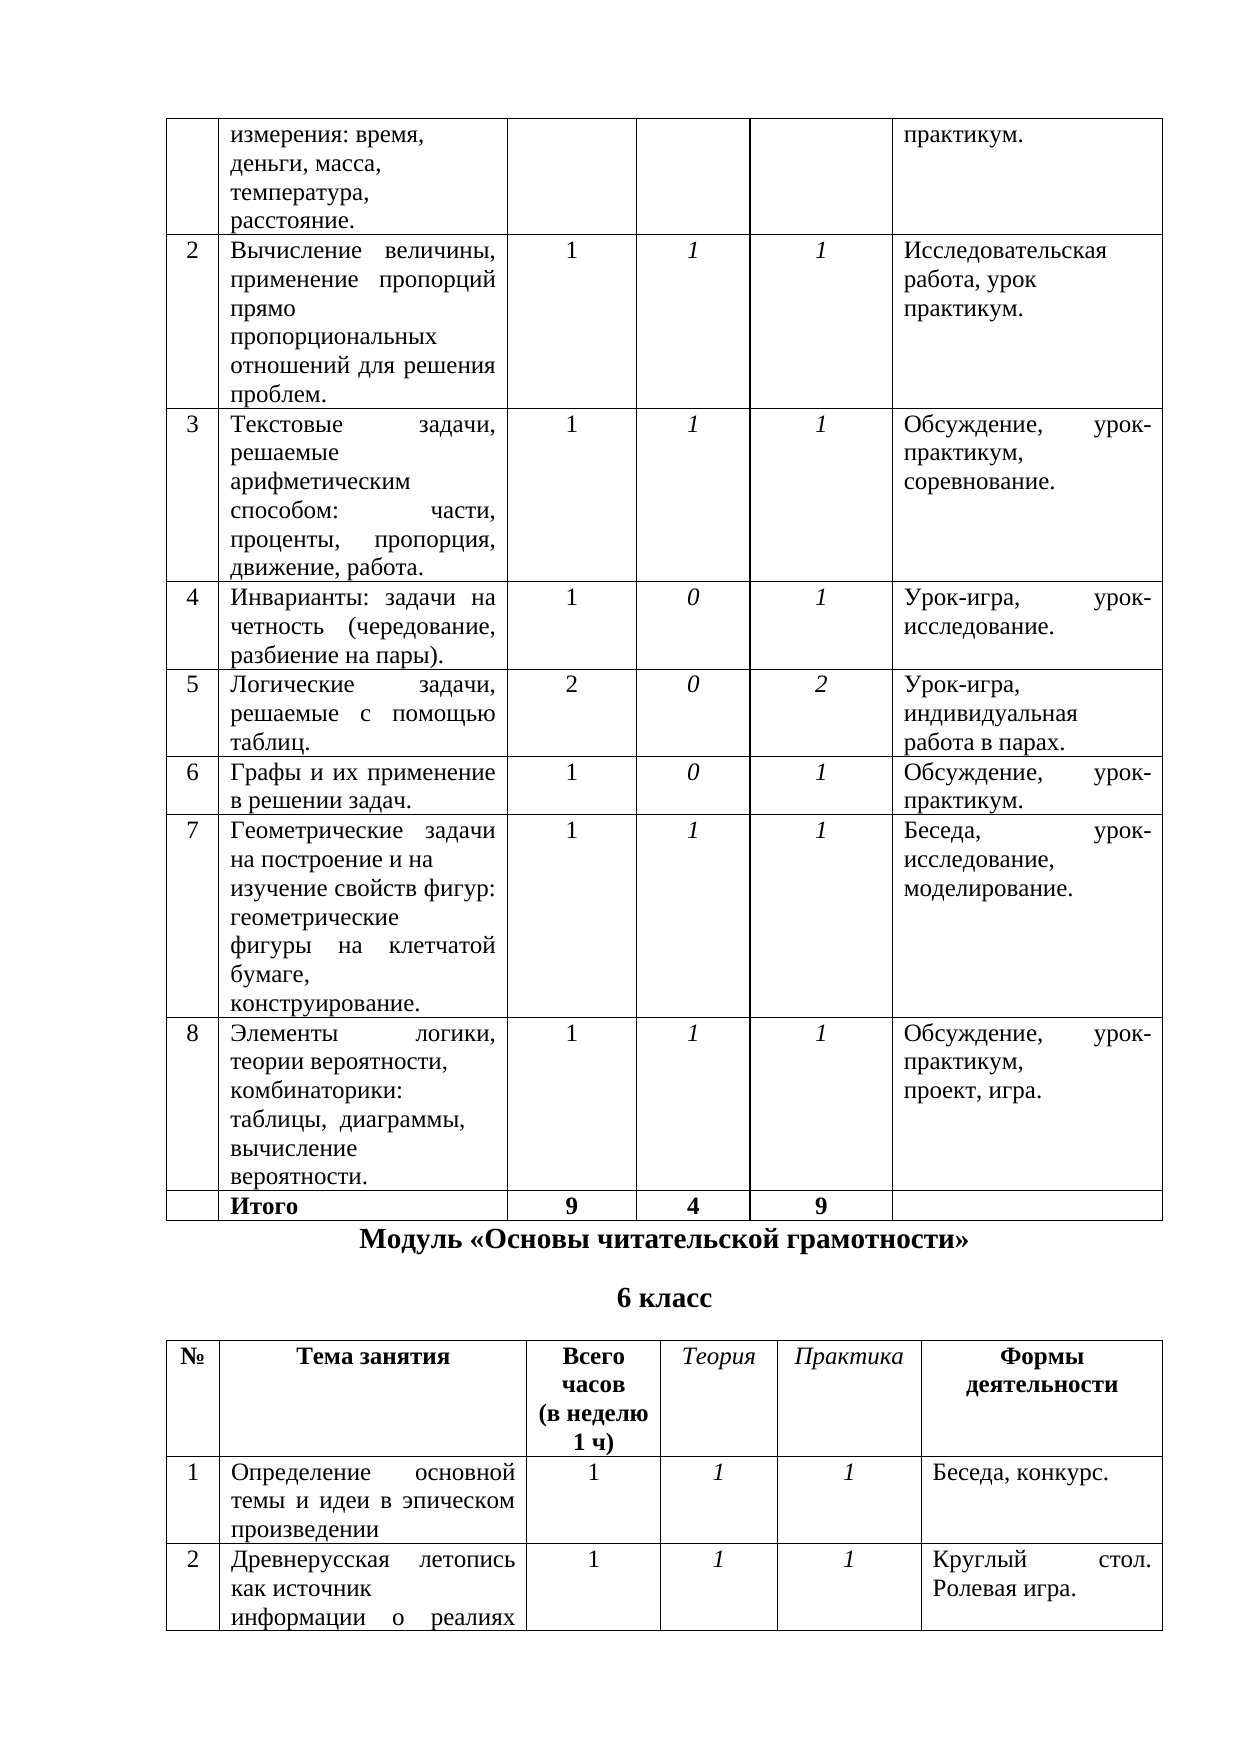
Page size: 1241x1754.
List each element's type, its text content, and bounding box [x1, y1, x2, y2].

table_cell 1 [167, 119, 218, 234]
table_cell 1 [637, 409, 749, 581]
table_cell 7 [167, 815, 218, 1017]
table_header Формы деятельности [922, 1341, 1162, 1456]
text Модуль «Основы читательской грамотности» [177, 1221, 1152, 1254]
table_header № [167, 1341, 219, 1456]
table_cell 1 [778, 1457, 921, 1543]
table_cell 1 [778, 1544, 921, 1630]
table_header Тема занятия [220, 1341, 526, 1456]
table_cell 9 [751, 1191, 892, 1220]
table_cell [219, 119, 507, 234]
table_cell 2 [508, 670, 636, 756]
table_cell 1 [527, 1457, 660, 1543]
table_cell 1 [508, 1018, 636, 1190]
table_cell 1 [508, 757, 636, 814]
table_cell 2 [751, 670, 892, 756]
table_cell 5 [167, 670, 218, 756]
table_cell 1 [508, 235, 636, 408]
table_cell 2 [167, 235, 218, 408]
table_cell 4 [167, 582, 218, 668]
table_cell 0 [637, 119, 749, 234]
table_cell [893, 119, 1162, 234]
table_cell 1 [508, 119, 636, 234]
text 6 класс [177, 1280, 1152, 1314]
table_cell 0 [637, 757, 749, 814]
table_cell Исследовательская работа, урок практикум. [893, 235, 1162, 408]
table_cell Обсуждение, урок-практикум, соревнование. [893, 409, 1162, 581]
table_cell [167, 1191, 218, 1220]
table_cell 3 [167, 409, 218, 581]
table_cell 0 [637, 670, 749, 756]
table_header Всего часов (в неделю 1 ч) [527, 1341, 660, 1456]
table_cell 1 [751, 582, 892, 668]
table_cell Итого [219, 1191, 507, 1220]
table_cell 1 [508, 582, 636, 668]
table_cell Обсуждение, урок-практикум. [893, 757, 1162, 814]
table_cell Беседа, урок-исследование, моделирование. [893, 815, 1162, 1017]
table_cell Вычисление величины, применение пропорций прямо пропорциональных отношений для решения проблем. [219, 235, 507, 408]
table_cell 1 [661, 1544, 777, 1630]
table_cell 1 [508, 409, 636, 581]
table_cell Элементы логики, теории вероятности, комбинаторики: таблицы, диаграммы, вычисление вероятности. [219, 1018, 507, 1190]
table_header Теория [661, 1341, 777, 1456]
table_cell 1 [637, 235, 749, 408]
table_cell 1 [527, 1544, 660, 1630]
table_cell 1 [508, 815, 636, 1017]
table_cell 4 [637, 1191, 749, 1220]
table_cell Логические задачи, решаемые с помощью таблиц. [219, 670, 507, 756]
table_cell Инварианты: задачи на четность (чередование, разбиение на пары). [219, 582, 507, 668]
table_cell Определение основной темы и идеи в эпическом произведении [220, 1457, 526, 1543]
table_cell Геометрические задачи на построение и на изучение свойств фигур: геометрические фигуры на клетчатой бумаге, конструирование. [219, 815, 507, 1017]
table_header Практика [778, 1341, 921, 1456]
table_cell 1 [637, 1018, 749, 1190]
table_cell 8 [167, 1018, 218, 1190]
table_cell 1 [751, 119, 892, 234]
table_cell 1 [751, 235, 892, 408]
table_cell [922, 1544, 1162, 1630]
table_cell 9 [508, 1191, 636, 1220]
table_cell 1 [751, 409, 892, 581]
table_cell Графы и их применение в решении задач. [219, 757, 507, 814]
table_cell 0 [637, 582, 749, 668]
table_cell 6 [167, 757, 218, 814]
table_cell [893, 1191, 1162, 1220]
table_cell 1 [751, 815, 892, 1017]
table_cell 1 [637, 815, 749, 1017]
table_cell 1 [167, 1457, 219, 1543]
table_cell 2 [167, 1544, 219, 1630]
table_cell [220, 1544, 526, 1630]
table_cell Урок-игра, урок-исследование. [893, 582, 1162, 668]
table_cell Урок-игра, индивидуальная работа в парах. [893, 670, 1162, 756]
table_cell 1 [751, 1018, 892, 1190]
table_cell Беседа, конкурс. [922, 1457, 1162, 1543]
table_cell Текстовые задачи, решаемые арифметическим способом: части, проценты, пропорция, движение, работа. [219, 409, 507, 581]
table_cell 1 [751, 757, 892, 814]
table_cell Обсуждение, урок-практикум, проект, игра. [893, 1018, 1162, 1190]
table_cell 1 [661, 1457, 777, 1543]
